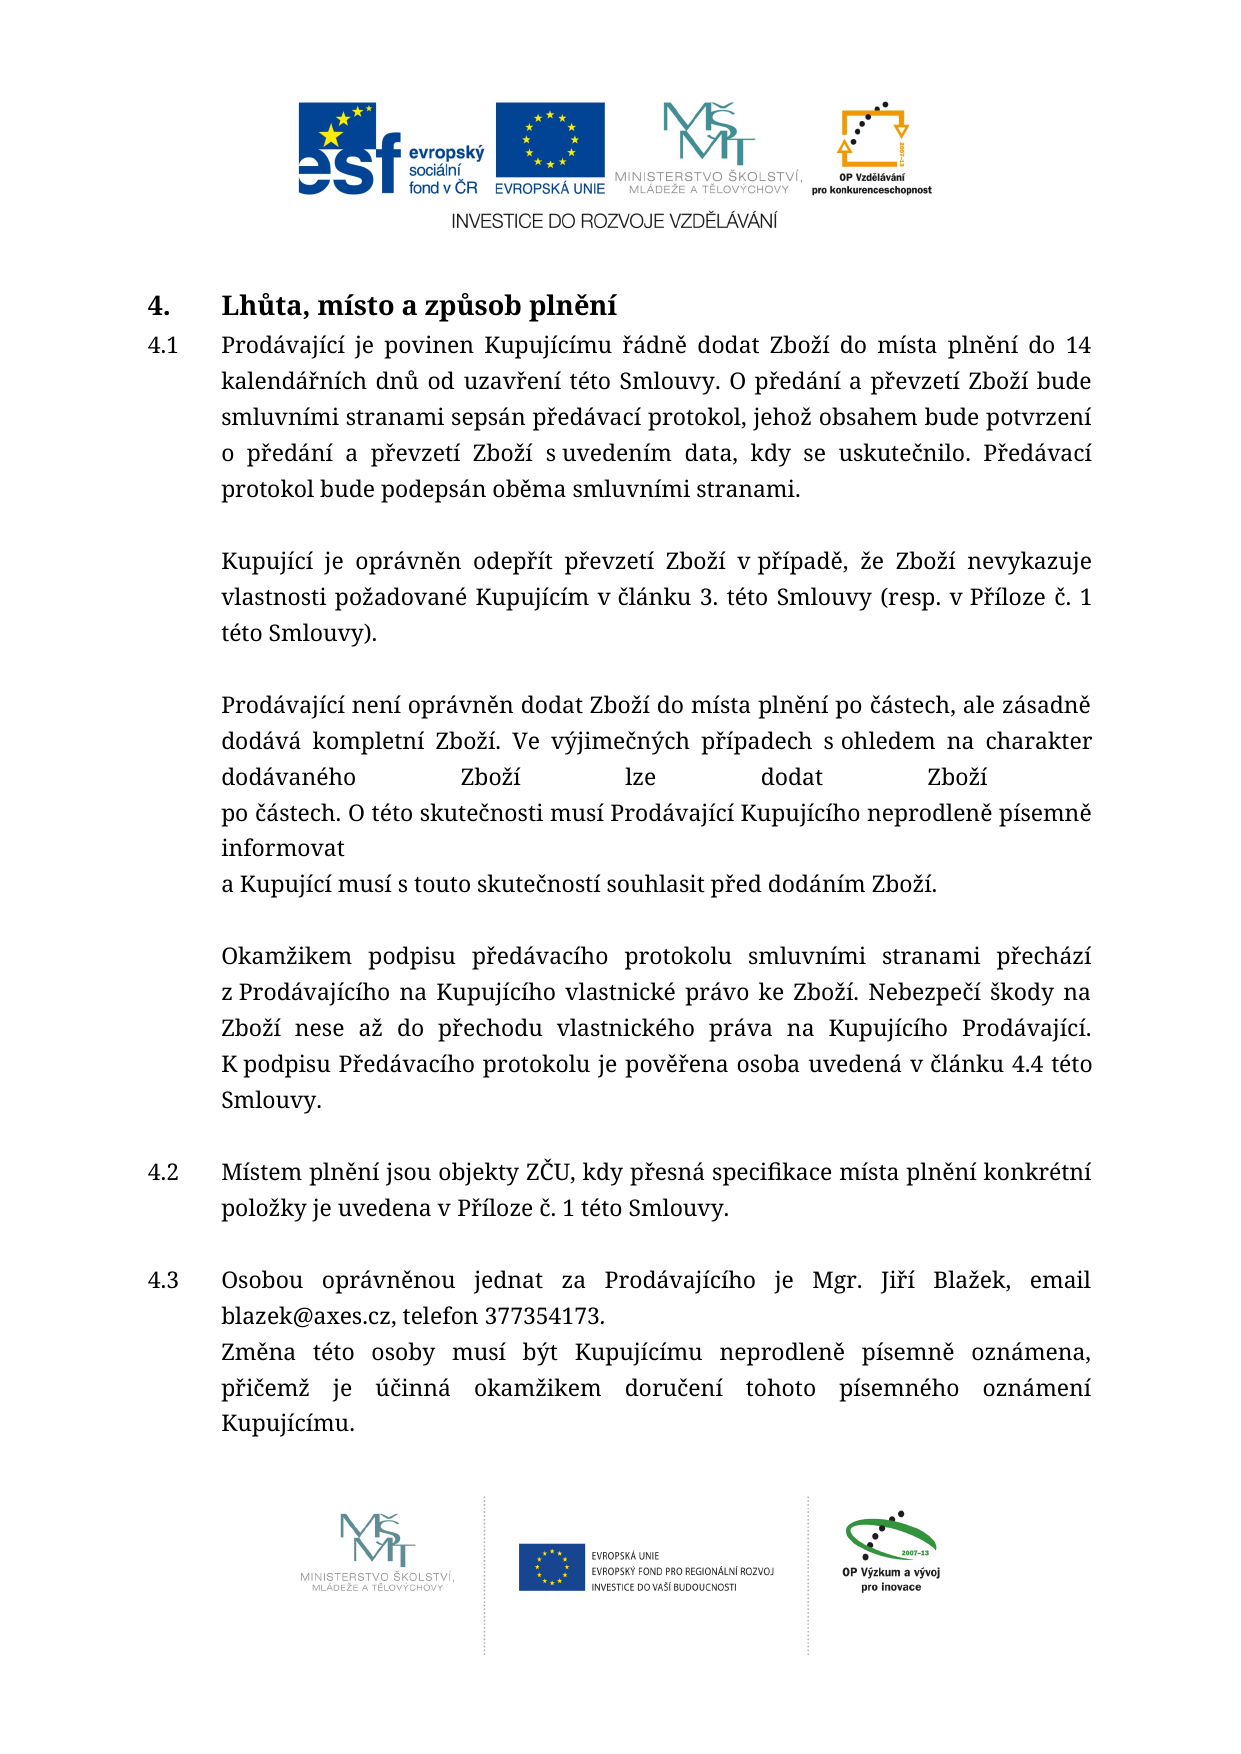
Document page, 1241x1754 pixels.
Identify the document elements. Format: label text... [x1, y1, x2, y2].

picture [265, 1470, 975, 1681]
text Prodávající není oprávněn dodat Zboží do místa plnění po částech, ale zásadně dodává kompletní Zboží. Ve výjimečných případech s ohledem na charakter dodávaného Zboží lze dodat Zboží po částech. O této skutečnosti musí Prodávající Kupujícího neprodleně písemně informovat a Kupující musí s touto skutečností souhlasit před dodáním Zboží. [221, 689, 1093, 899]
text 4.1 Prodávající je povinen Kupujícímu řádně dodat Zboží do místa plnění do 14 kalendářních dnů od uzavření této Smlouvy. O předání a převzetí Zboží bude smluvními stranami sepsán předávací protokol, jehož obsahem bude potvrzení o předání a převzetí Zboží s uvedením data, kdy se uskutečnilo. Předávací protokol bude podepsán oběma smluvními stranami. [148, 329, 1093, 504]
picture [265, 73, 975, 251]
text Okamžikem podpisu předávacího protokolu smluvními stranami přechází z Prodávajícího na Kupujícího vlastnické právo ke Zboží. Nebezpečí škody na Zboží nese až do přechodu vlastnického práva na Kupujícího Prodávající. K podpisu Předávacího protokolu je pověřena osoba uvedená v článku 4.4 této Smlouvy. [221, 940, 1093, 1115]
text 4.2 Místem plnění jsou objekty ZČU, kdy přesná specifikace místa plnění konkrétní položky je uvedena v Příloze č. 1 této Smlouvy. [148, 1156, 1093, 1223]
text 4.3 Osobou oprávněnou jednat za Prodávajícího je Mgr. Jiří Blažek, email blazek@axes.cz, telefon 377354173. [148, 1264, 1093, 1331]
text Změna této osoby musí být Kupujícímu neprodleně písemně oznámena, přičemž je účinná okamžikem doručení tohoto písemného oznámení Kupujícímu. [148, 1336, 1093, 1439]
text Kupující je oprávněn odepřít převzetí Zboží v případě, že Zboží nevykazuje vlastnosti požadované Kupujícím v článku 3. této Smlouvy (resp. v Příloze č. 1 této Smlouvy). [221, 545, 1093, 648]
text 4. Lhůta, místo a způsob plnění [148, 287, 1093, 324]
